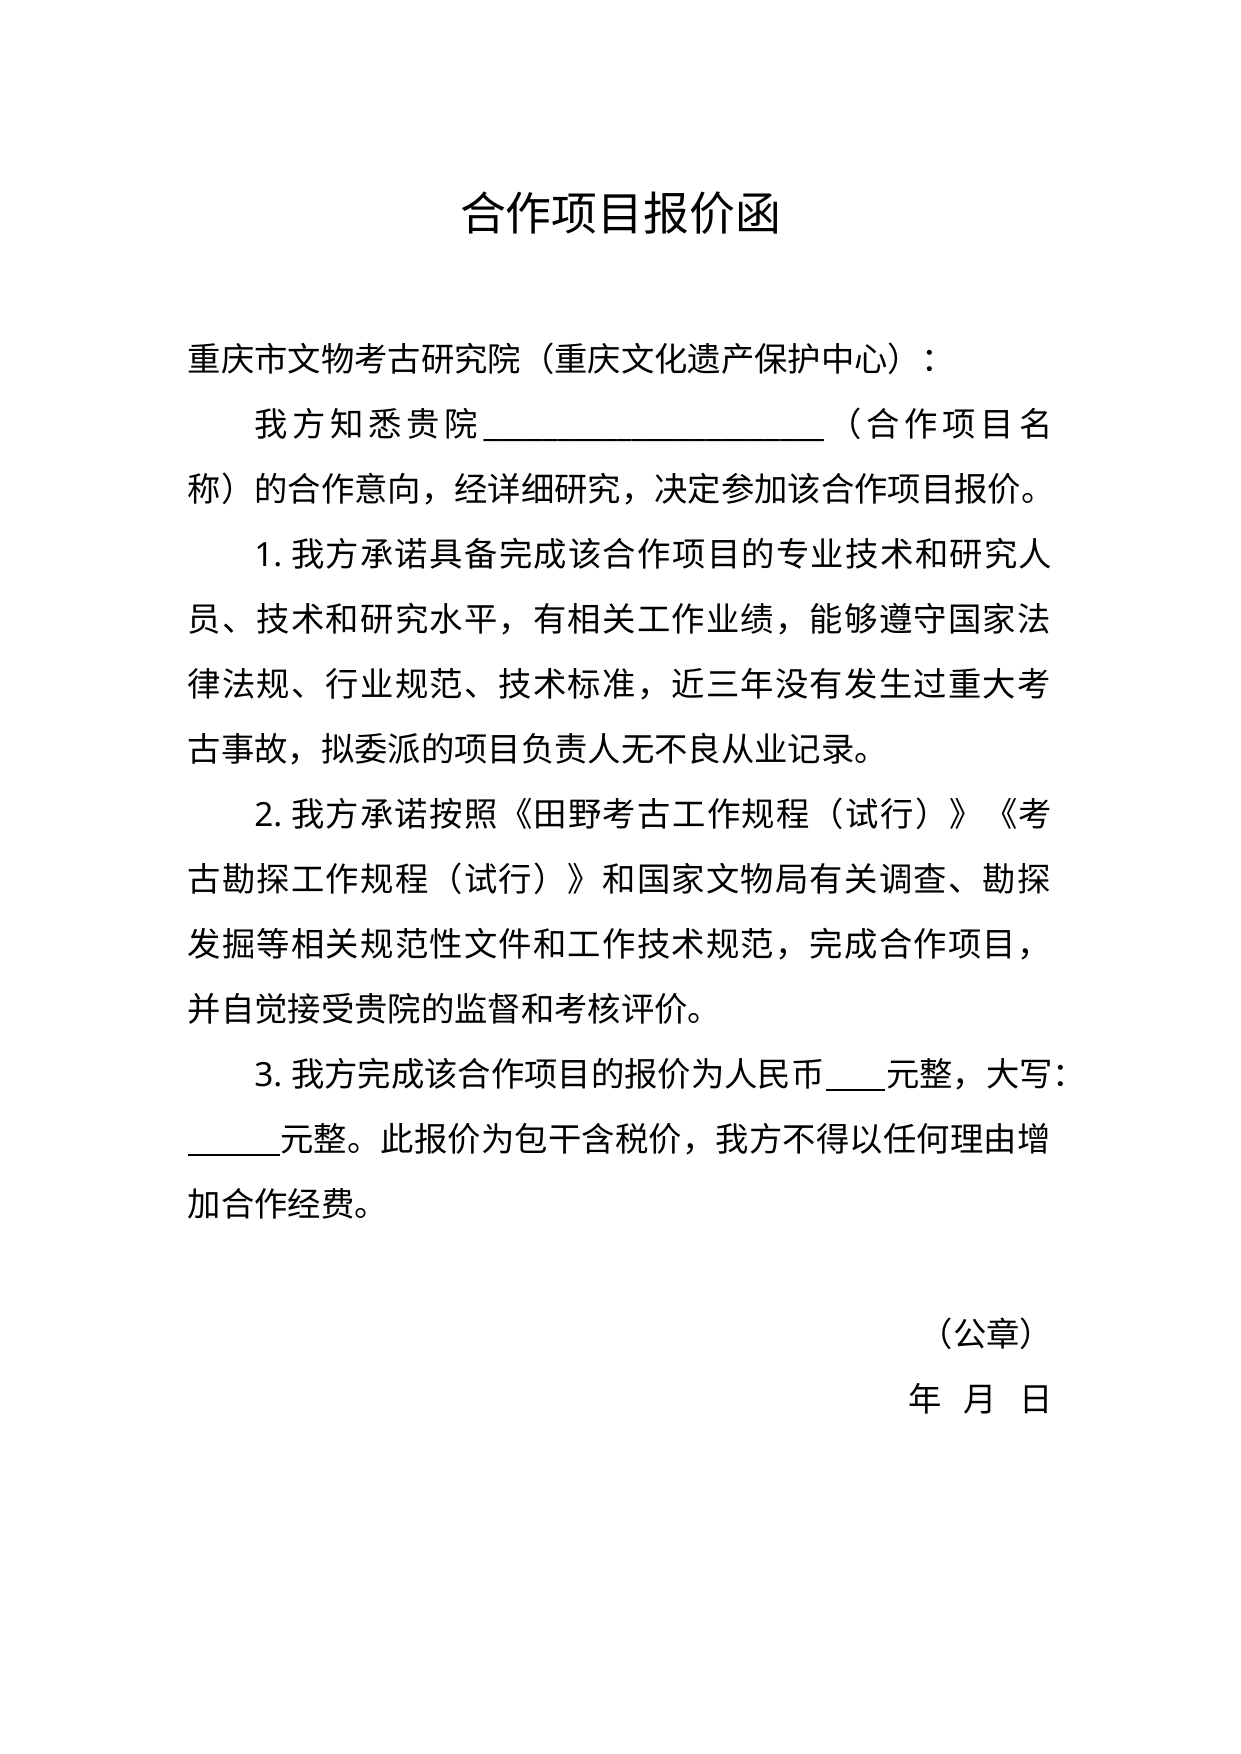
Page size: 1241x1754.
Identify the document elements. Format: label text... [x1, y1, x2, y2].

list 我方承诺按照《田野考古工作规程（试行）》《考古勘探工作规程（试行）》和国家文物局有关调查、勘探、发掘等相关规范性文件和工作技术规范，完成合作项目，并自觉接受贵院的监督和考核评价。 [187, 779, 1053, 1039]
text （公章） [187, 1299, 1053, 1364]
text 重庆市文物考古研究院（重庆文化遗产保护中心）： [187, 324, 1053, 389]
text 年 月 日 [187, 1364, 1053, 1429]
text 我方知悉贵院_______________________（合作项目名称）的合作意向，经详细研究，决定参加该合作项目报价。 [187, 389, 1053, 519]
list 我方完成该合作项目的报价为人民币 元整，大写： 元整。此报价为包干含税价，我方不得以任何理由增加合作经费。 [187, 1039, 1053, 1234]
text 合作项目报价函 [187, 162, 1053, 259]
list 我方承诺具备完成该合作项目的专业技术和研究人员、技术和研究水平，有相关工作业绩，能够遵守国家法律法规、行业规范、技术标准，近三年没有发生过重大考古事故，拟委派的项目负责人无不良从业记录。 [187, 519, 1053, 779]
